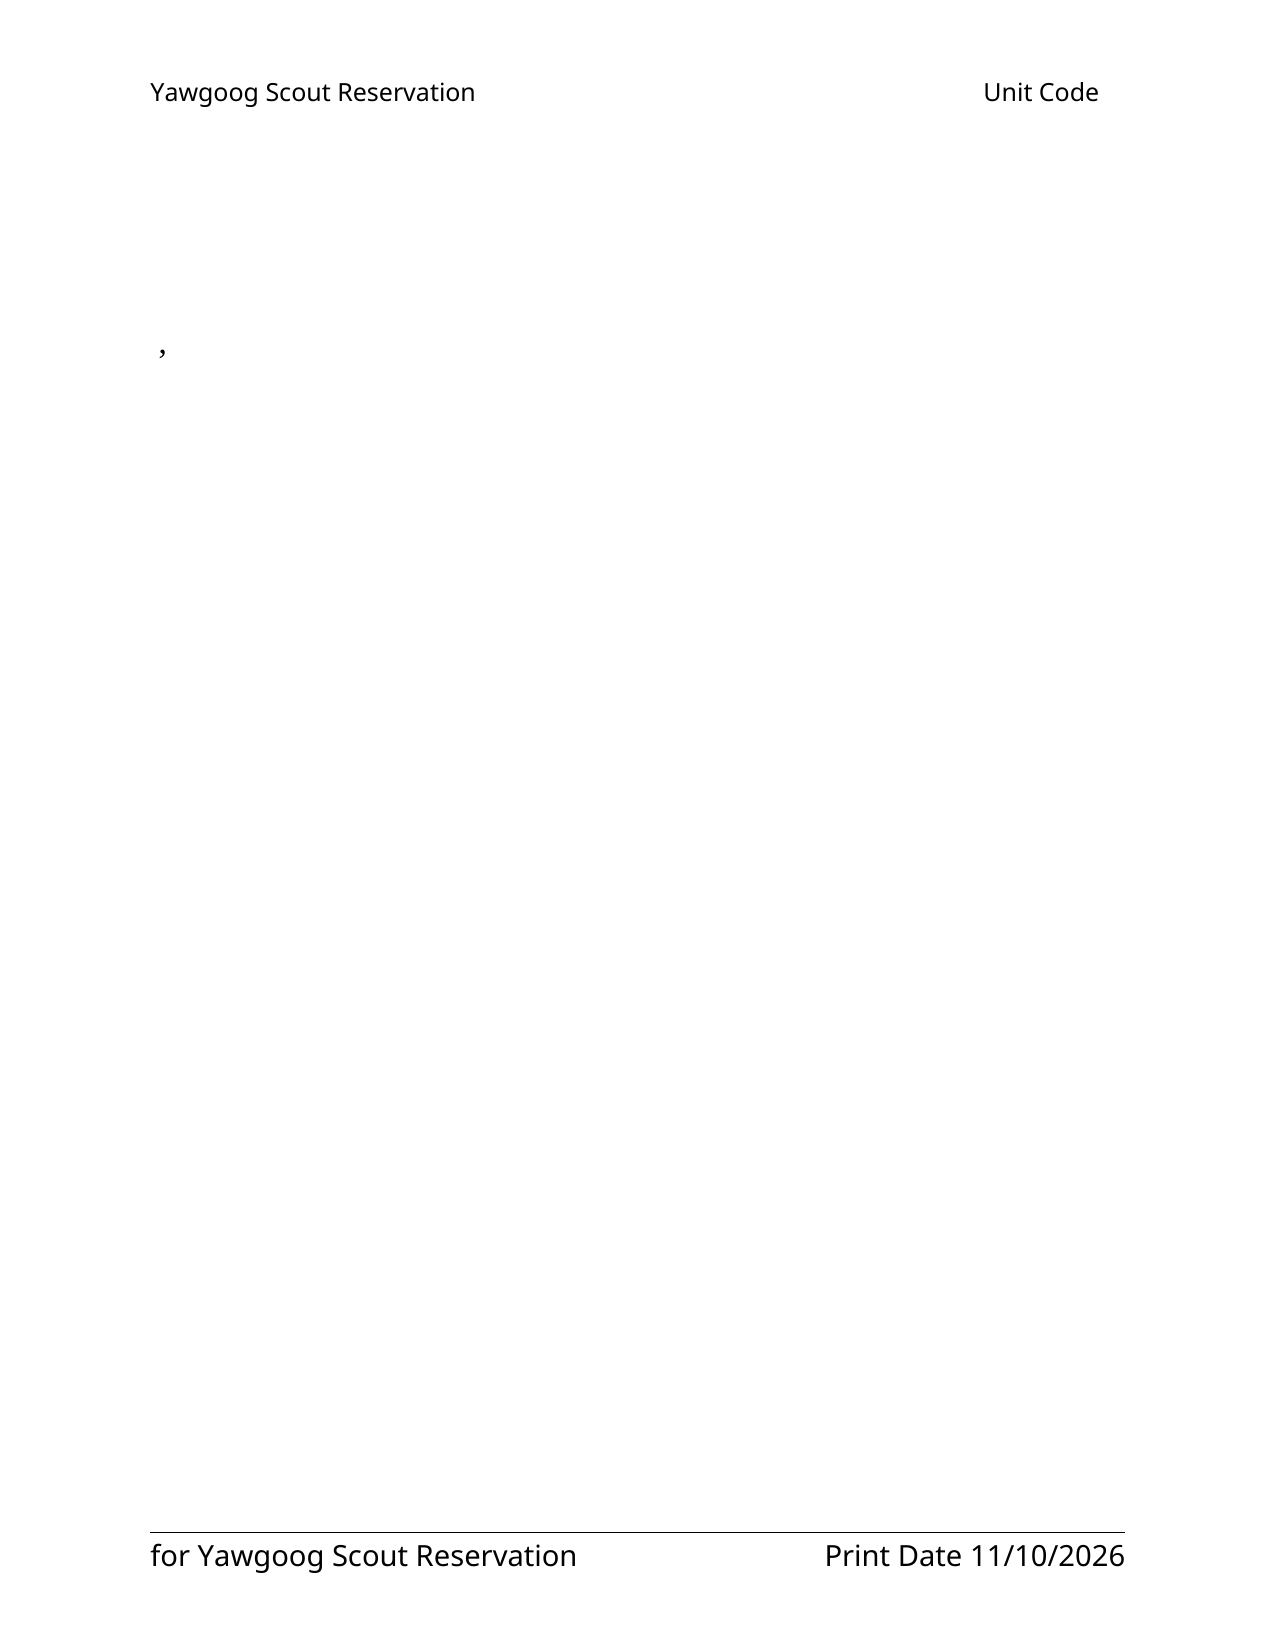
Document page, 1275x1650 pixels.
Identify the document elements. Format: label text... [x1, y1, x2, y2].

text , [150, 322, 1125, 361]
